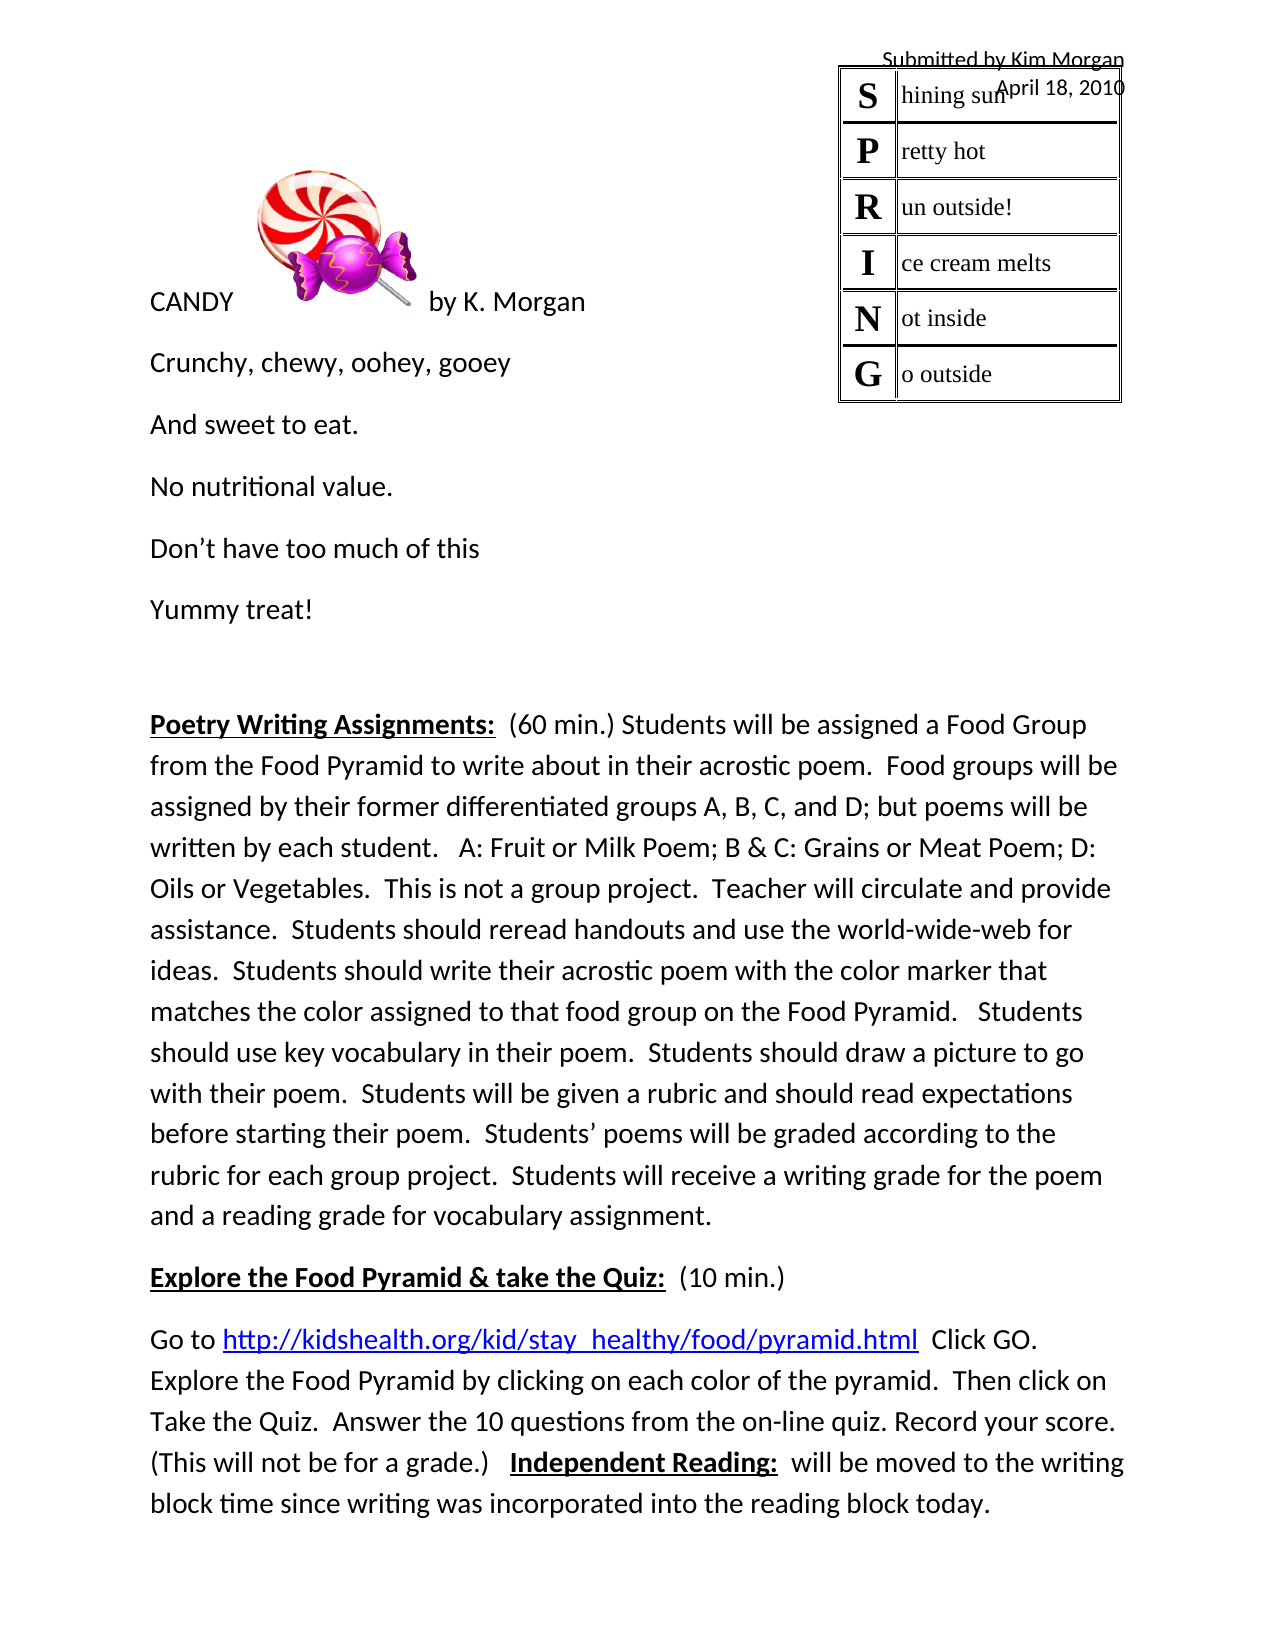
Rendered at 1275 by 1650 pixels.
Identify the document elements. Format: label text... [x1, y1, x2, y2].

text Don’t have too much of this [150, 530, 1125, 565]
table_cell ce cream melts [898, 233, 1119, 288]
text Yummy treat! [150, 591, 1125, 627]
table_cell ot inside [898, 288, 1119, 344]
table_header hining sun [896, 69, 1119, 121]
text And sweet to eat. [150, 406, 1125, 442]
table_cell un outside! [896, 177, 1120, 232]
text Poetry Writing Assignments: (60 min.) Students will be assigned a Food Group from the Food Pyramid to write about in their acrostic poem. Food groups will be assigned by their former differentiated groups A, B, C, and D; but poems will be written by each student. A: Fruit or Milk Poem; B & C: Grains or Meat Poem; D: Oils or Vegetables. This is not a group project. Teacher will circulate and provide assistance. Students should reread handouts and use the world-wide-web for ideas. Students should write their acrostic poem with the color marker that matches the color assigned to that food group on the Food Pyramid. Students should use key vocabulary in their poem. Students should draw a picture to go with their poem. Students will be given a rubric and should read expectations before starting their poem. Students’ poems will be graded according to the rubric for each group project. Students will receive a writing grade for the poem and a reading grade for vocabulary assignment. [150, 706, 1125, 1233]
table_cell R [839, 177, 896, 232]
table_header S [841, 69, 896, 121]
table_cell retty hot [898, 121, 1119, 177]
text CANDY by K. Morgan [150, 150, 838, 318]
table_cell I [841, 233, 895, 288]
table_cell o outside [896, 344, 1119, 400]
table_cell N [841, 288, 895, 344]
table_cell G [841, 344, 896, 400]
text Go to http://kidshealth.org/kid/stay_healthy/food/pyramid.html Click GO. Explore the Food Pyramid by clicking on each color of the pyramid. Then click on Take the Quiz. Answer the 10 questions from the on-line quiz. Record your score. (This will not be for a grade.) Independent Reading: will be moved to the writing block time since writing was incorporated into the reading block today. [150, 1321, 1125, 1520]
text Crunchy, chewy, oohey, gooey [150, 344, 838, 380]
table_cell P [841, 121, 895, 177]
picture [253, 150, 429, 311]
text Explore the Food Pyramid & take the Quiz: (10 min.) [150, 1259, 1125, 1295]
text No nutritional value. [150, 468, 1125, 503]
